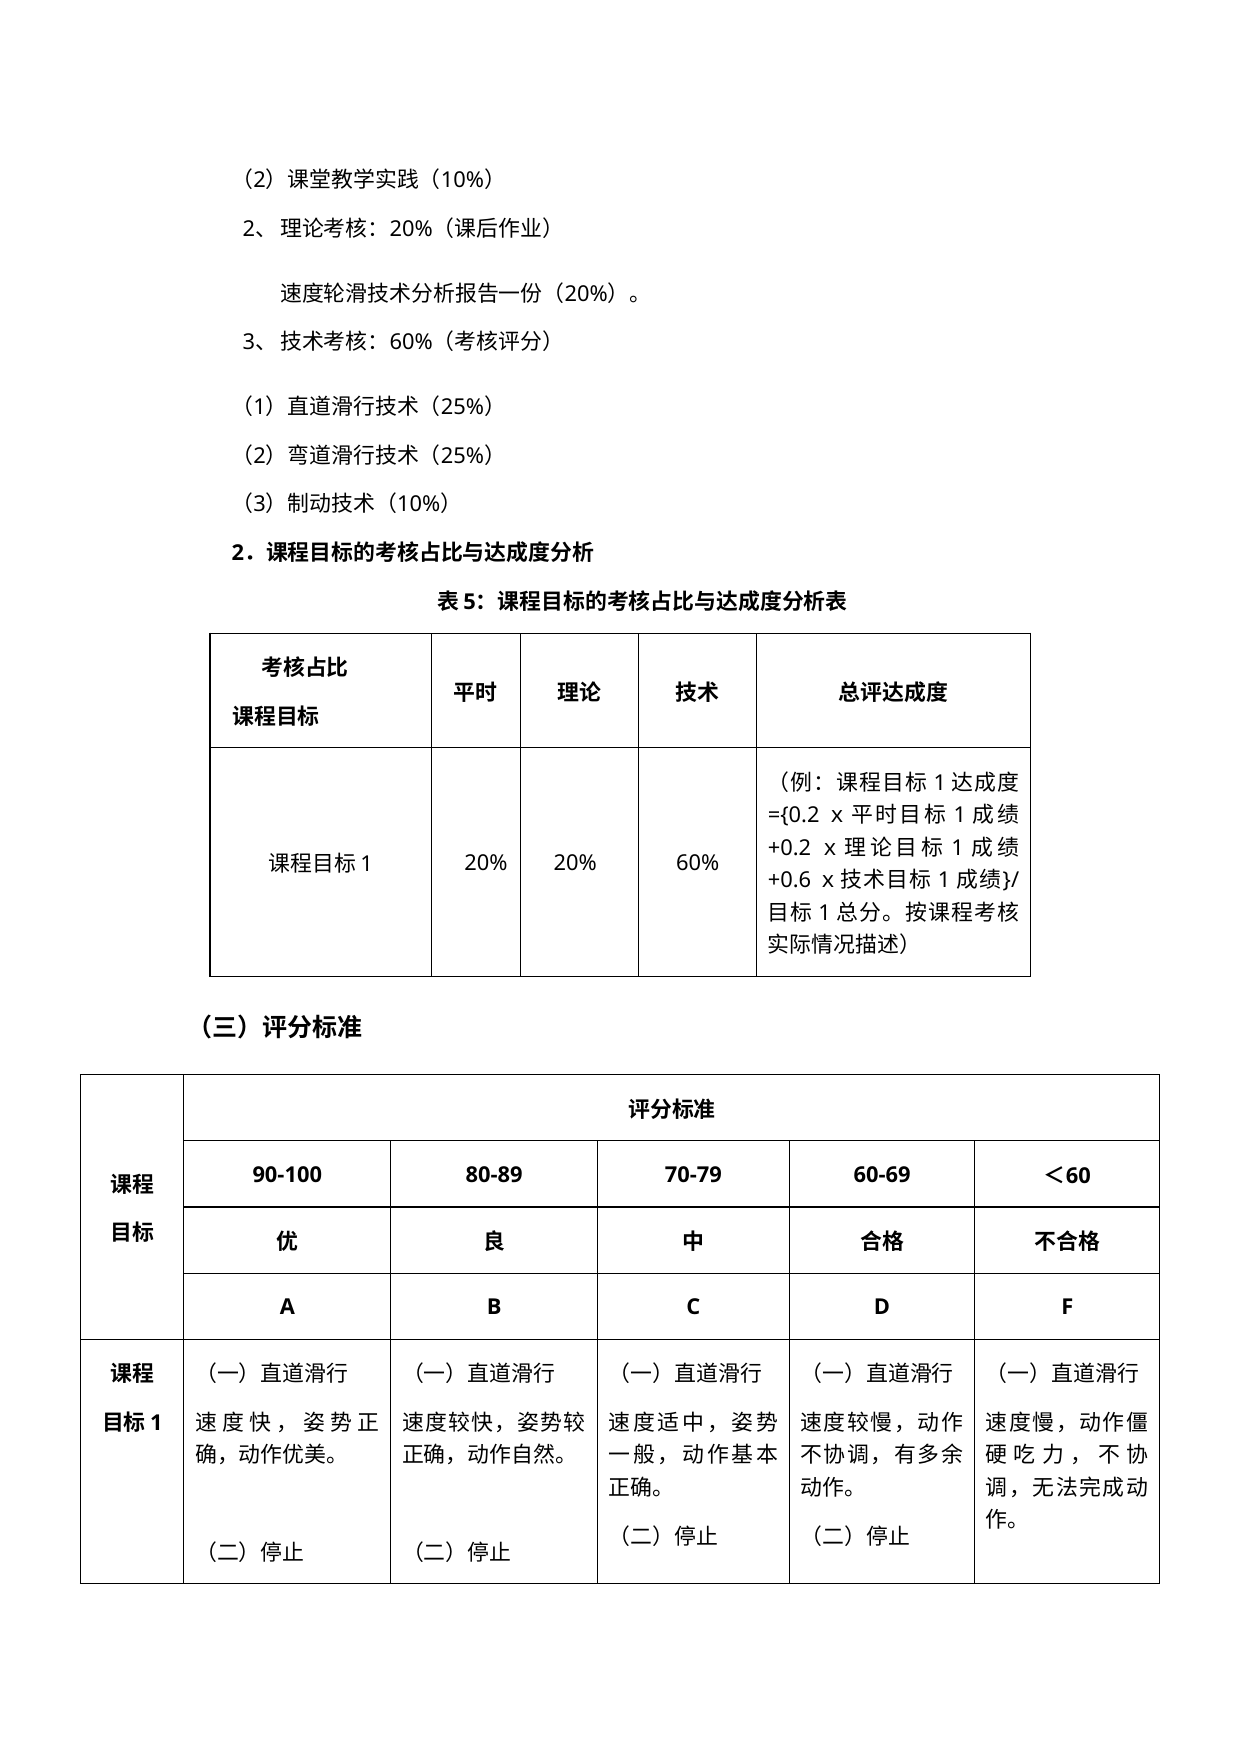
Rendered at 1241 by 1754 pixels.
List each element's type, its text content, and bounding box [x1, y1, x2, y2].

table_header 评分标准 [184, 1075, 1159, 1140]
table_cell 不合格 [975, 1208, 1159, 1272]
table_cell ＜60 [975, 1141, 1159, 1206]
text 表5：课程目标的考核占比与达成度分析表 [187, 584, 1053, 616]
table_cell 合格 [790, 1208, 974, 1272]
table_header 理论 [521, 634, 638, 747]
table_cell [790, 1340, 974, 1583]
table_cell 课程 目标1 [81, 1340, 183, 1583]
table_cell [598, 1340, 789, 1583]
text （3）制动技术（10%） [187, 486, 1053, 519]
table_cell 优 [184, 1208, 390, 1272]
table_cell 良 [391, 1208, 597, 1272]
table_header 考核占比 课程目标 [211, 634, 431, 747]
table_cell C [598, 1274, 789, 1338]
table_cell 20% [521, 748, 638, 976]
table_header 课程 目标 [81, 1075, 183, 1338]
list 理论考核：20%（课后作业） [242, 211, 1053, 243]
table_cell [391, 1340, 597, 1583]
list 速度轮滑技术分析报告一份（20%）。 [280, 275, 1053, 308]
table_header 技术 [639, 634, 756, 747]
table_cell 中 [598, 1208, 789, 1272]
table_cell A [184, 1274, 390, 1338]
table_cell （例：课程目标1达成度={0.2ｘ平时目标1成绩+0.2ｘ理论目标1成绩+0.6ｘ技术目标1成绩}/目标1总分。按课程考核实际情况描述） [757, 748, 1030, 976]
table_cell F [975, 1274, 1159, 1338]
table_cell 80-89 [391, 1141, 597, 1206]
text （2）弯道滑行技术（25%） [187, 437, 1053, 470]
text （2）课堂教学实践（10%） [187, 162, 1053, 194]
table_cell B [391, 1274, 597, 1338]
list （1）直道滑行技术（25%） [187, 389, 1053, 421]
table_cell 70-79 [598, 1141, 789, 1206]
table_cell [975, 1340, 1159, 1583]
text （三）评分标准 [187, 993, 1053, 1058]
table_header 平时 [432, 634, 520, 747]
table_cell 60% [639, 748, 756, 976]
table_header 总评达成度 [757, 634, 1030, 747]
list 技术考核：60%（考核评分） [242, 324, 1053, 357]
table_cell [184, 1340, 390, 1583]
table_cell 课程目标1 [211, 748, 431, 976]
table_cell 90-100 [184, 1141, 390, 1206]
table_cell D [790, 1274, 974, 1338]
table_cell 60-69 [790, 1141, 974, 1206]
text 2．课程目标的考核占比与达成度分析 [187, 535, 1053, 567]
table_cell 20% [432, 748, 520, 976]
